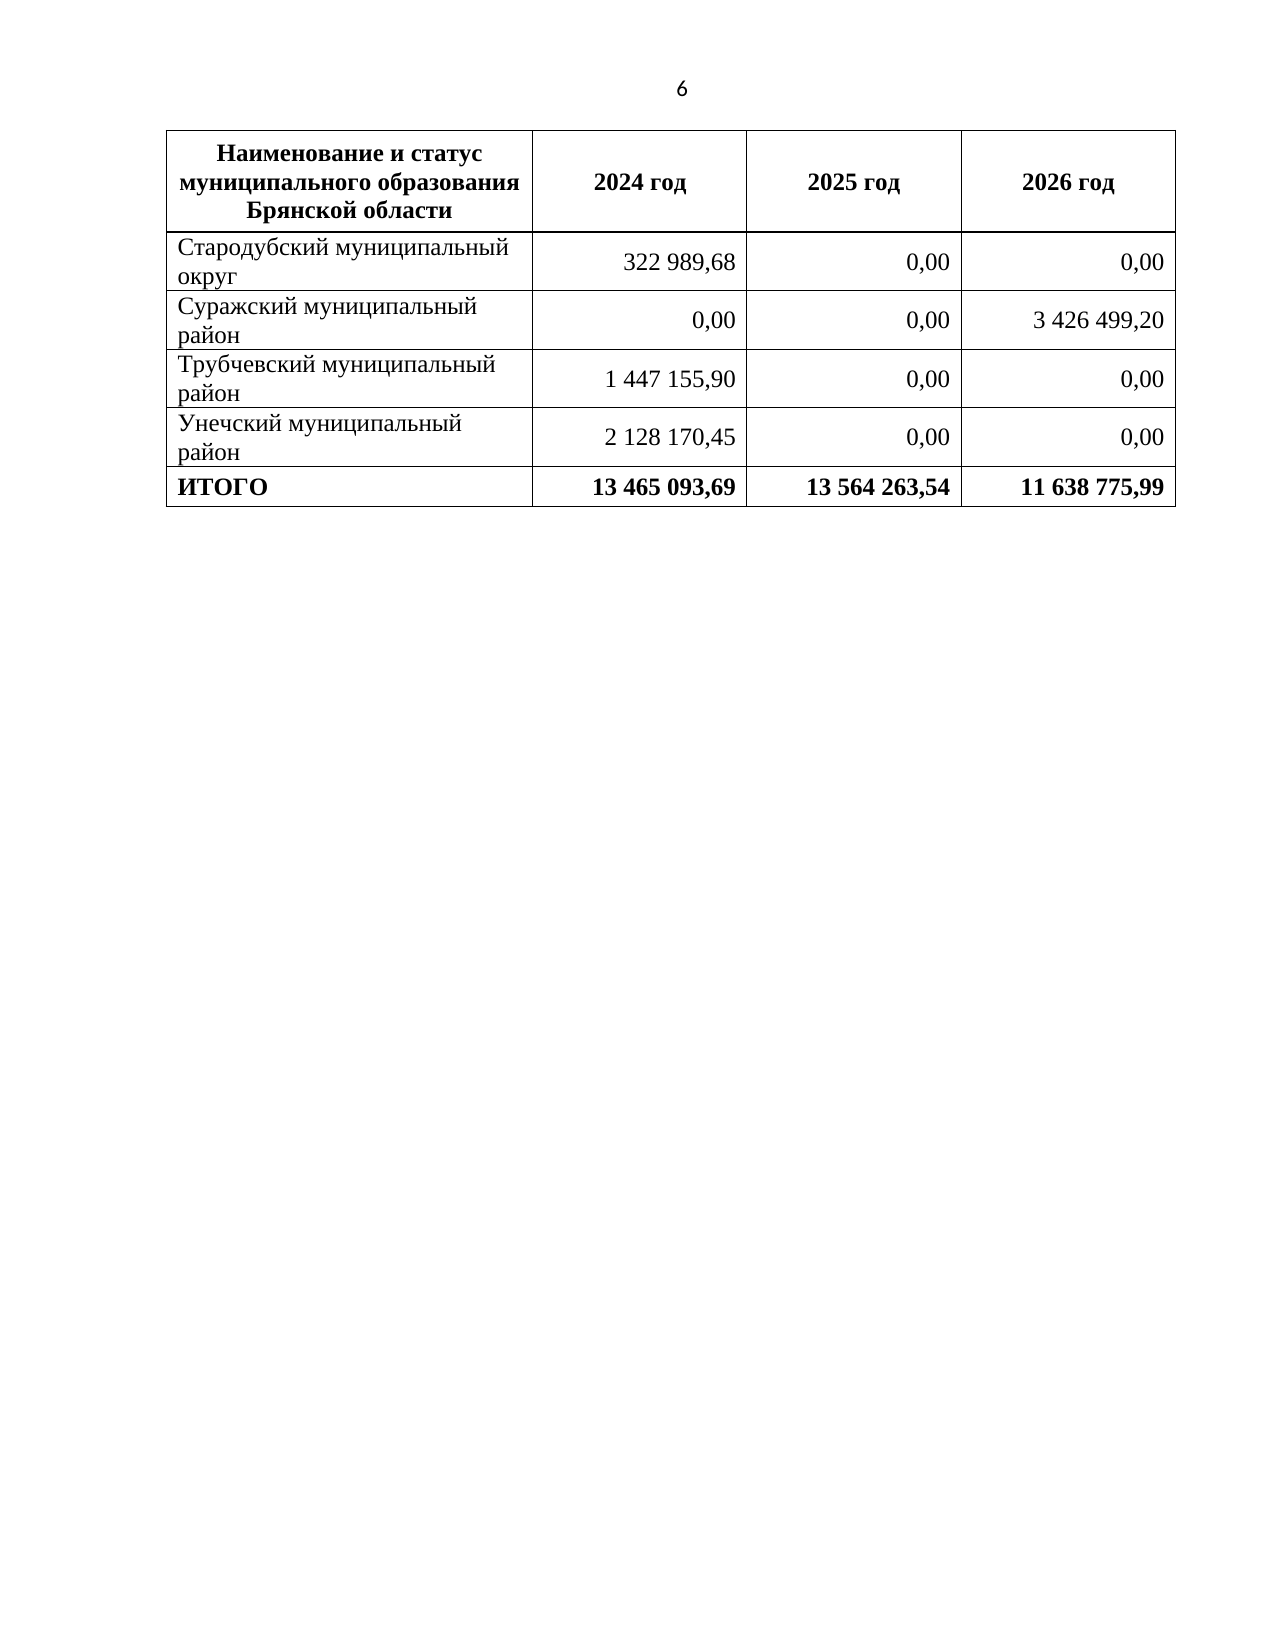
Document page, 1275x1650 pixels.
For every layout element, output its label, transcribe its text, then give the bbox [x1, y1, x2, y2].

table_cell 0,00 [747, 291, 961, 348]
table_cell ИТОГО [167, 467, 532, 506]
table_cell Унечский муниципальный район [167, 408, 532, 466]
table_cell Трубчевский муниципальный район [167, 350, 532, 407]
table_header 2024 год [533, 131, 746, 231]
table_cell 0,00 [747, 408, 961, 466]
table_cell 0,00 [747, 350, 961, 407]
table_cell 0,00 [962, 233, 1175, 290]
table_cell 2 128 170,45 [533, 408, 746, 466]
table_cell 0,00 [962, 408, 1175, 466]
table_cell Суражский муниципальный район [167, 291, 532, 348]
table_cell 13 465 093,69 [533, 467, 746, 506]
table_header Наименование и статус муниципального образования Брянской области [167, 131, 532, 231]
table_cell 3 426 499,20 [962, 291, 1175, 348]
table_header 2025 год [747, 131, 961, 231]
table_cell 1 447 155,90 [533, 350, 746, 407]
table_cell Стародубский муниципальный округ [167, 233, 532, 290]
table_cell 13 564 263,54 [747, 467, 961, 506]
table_cell 0,00 [747, 233, 961, 290]
table_cell 322 989,68 [533, 233, 746, 290]
table_cell 0,00 [962, 350, 1175, 407]
table_cell 11 638 775,99 [962, 467, 1175, 506]
table_cell 0,00 [533, 291, 746, 348]
table_header 2026 год [962, 131, 1175, 231]
